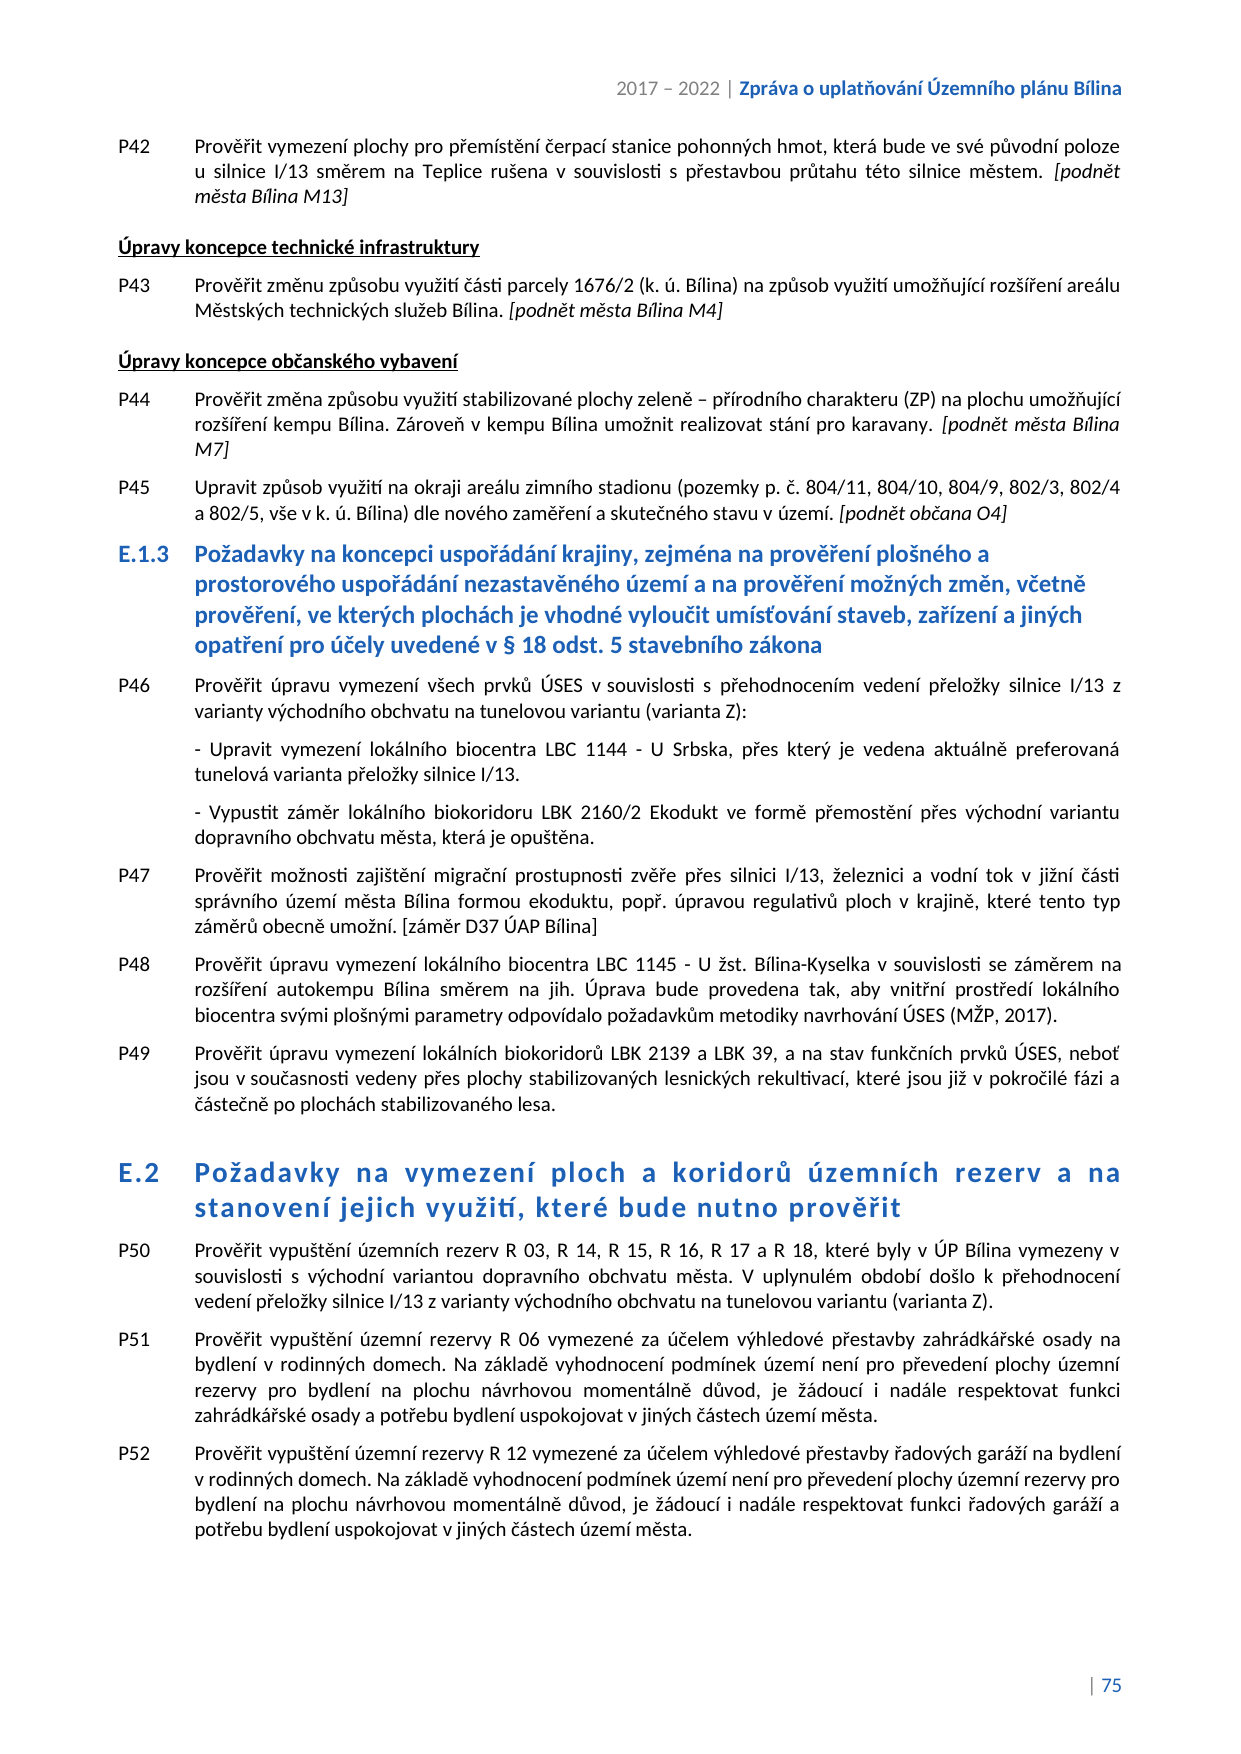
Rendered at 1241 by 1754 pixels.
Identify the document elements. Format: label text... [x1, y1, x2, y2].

text P42 Prověřit vymezení plochy pro přemístění čerpací stanice pohonných hmot, která bude ve své původní poloze u silnice I/13 směrem na Teplice rušena v souvislosti s přestavbou průtahu této silnice městem. [podnět města Bílina M13] [118, 133, 1122, 209]
text P45 Upravit způsob využití na okraji areálu zimního stadionu (pozemky p. č. 804/11, 804/10, 804/9, 802/3, 802/4 a 802/5, vše v k. ú. Bílina) dle nového zaměření a skutečného stavu v území. [podnět občana O4] [118, 474, 1122, 525]
text P50 Prověřit vypuštění územních rezerv R 03, R 14, R 15, R 16, R 17 a R 18, které byly v ÚP Bílina vymezeny v souvislosti s východní variantou dopravního obchvatu města. V uplynulém období došlo k přehodnocení vedení přeložky silnice I/13 z varianty východního obchvatu na tunelovou variantu (varianta Z). [118, 1237, 1122, 1314]
text P51 Prověřit vypuštění územní rezervy R 06 vymezené za účelem výhledové přestavby zahrádkářské osady na bydlení v rodinných domech. Na základě vyhodnocení podmínek území není pro převedení plochy územní rezervy pro bydlení na plochu návrhovou momentálně důvod, je žádoucí i nadále respektovat funkci zahrádkářské osady a potřebu bydlení uspokojovat v jiných částech území města. [118, 1326, 1122, 1428]
text P52 Prověřit vypuštění územní rezervy R 12 vymezené za účelem výhledové přestavby řadových garáží na bydlení v rodinných domech. Na základě vyhodnocení podmínek území není pro převedení plochy územní rezervy pro bydlení na plochu návrhovou momentálně důvod, je žádoucí i nadále respektovat funkci řadových garáží a potřebu bydlení uspokojovat v jiných částech území města. [118, 1440, 1122, 1542]
subtitle E.1.3 Požadavky na koncepci uspořádání krajiny, zejména na prověření plošného a prostorového uspořádání nezastavěného území a na prověření možných změn, včetně prověření, ve kterých plochách je vhodné vyloučit umísťování staveb, zařízení a jiných opatření pro účely uvedené v § 18 odst. 5 stavebního zákona [118, 538, 1122, 660]
text P49 Prověřit úpravu vymezení lokálních biokoridorů LBK 2139 a LBK 39, a na stav funkčních prvků ÚSES, neboť jsou v současnosti vedeny přes plochy stabilizovaných lesnických rekultivací, které jsou již v pokročilé fázi a částečně po plochách stabilizovaného lesa. [118, 1040, 1122, 1116]
text P47 Prověřit možnosti zajištění migrační prostupnosti zvěře přes silnici I/13, železnici a vodní tok v jižní části správního území města Bílina formou ekoduktu, popř. úpravou regulativů ploch v krajině, které tento typ záměrů obecně umožní. [záměr D37 ÚAP Bílina] [118, 862, 1122, 939]
text P48 Prověřit úpravu vymezení lokálního biocentra LBC 1145 - U žst. Bílina-Kyselka v souvislosti se záměrem na rozšíření autokempu Bílina směrem na jih. Úprava bude provedena tak, aby vnitřní prostředí lokálního biocentra svými plošnými parametry odpovídalo požadavkům metodiky navrhování ÚSES (MŽP, 2017). [118, 951, 1122, 1027]
text Úpravy koncepce technické infrastruktury [118, 234, 1122, 259]
text - Vypustit záměr lokálního biokoridoru LBK 2160/2 Ekodukt ve formě přemostění přes východní variantu dopravního obchvatu města, která je opuštěna. [118, 799, 1122, 850]
text P43 Prověřit změnu způsobu využití části parcely 1676/2 (k. ú. Bílina) na způsob využití umožňující rozšíření areálu Městských technických služeb Bílina. [podnět města Bílina M4] [118, 272, 1122, 323]
text - Upravit vymezení lokálního biocentra LBC 1144 - U Srbska, přes který je vedena aktuálně preferovaná tunelová varianta přeložky silnice I/13. [118, 736, 1122, 787]
text P46 Prověřit úpravu vymezení všech prvků ÚSES v souvislosti s přehodnocením vedení přeložky silnice I/13 z varianty východního obchvatu na tunelovou variantu (varianta Z): [118, 672, 1122, 723]
text P44 Prověřit změna způsobu využití stabilizované plochy zeleně – přírodního charakteru (ZP) na plochu umožňující rozšíření kempu Bílina. Zároveň v kempu Bílina umožnit realizovat stání pro karavany. [podnět města Bílina M7] [118, 386, 1122, 462]
subtitle E.2 Požadavky na vymezení ploch a koridorů územních rezerv a na stanovení jejich využití, které bude nutno prověřit [118, 1154, 1122, 1225]
text Úpravy koncepce občanského vybavení [118, 348, 1122, 373]
